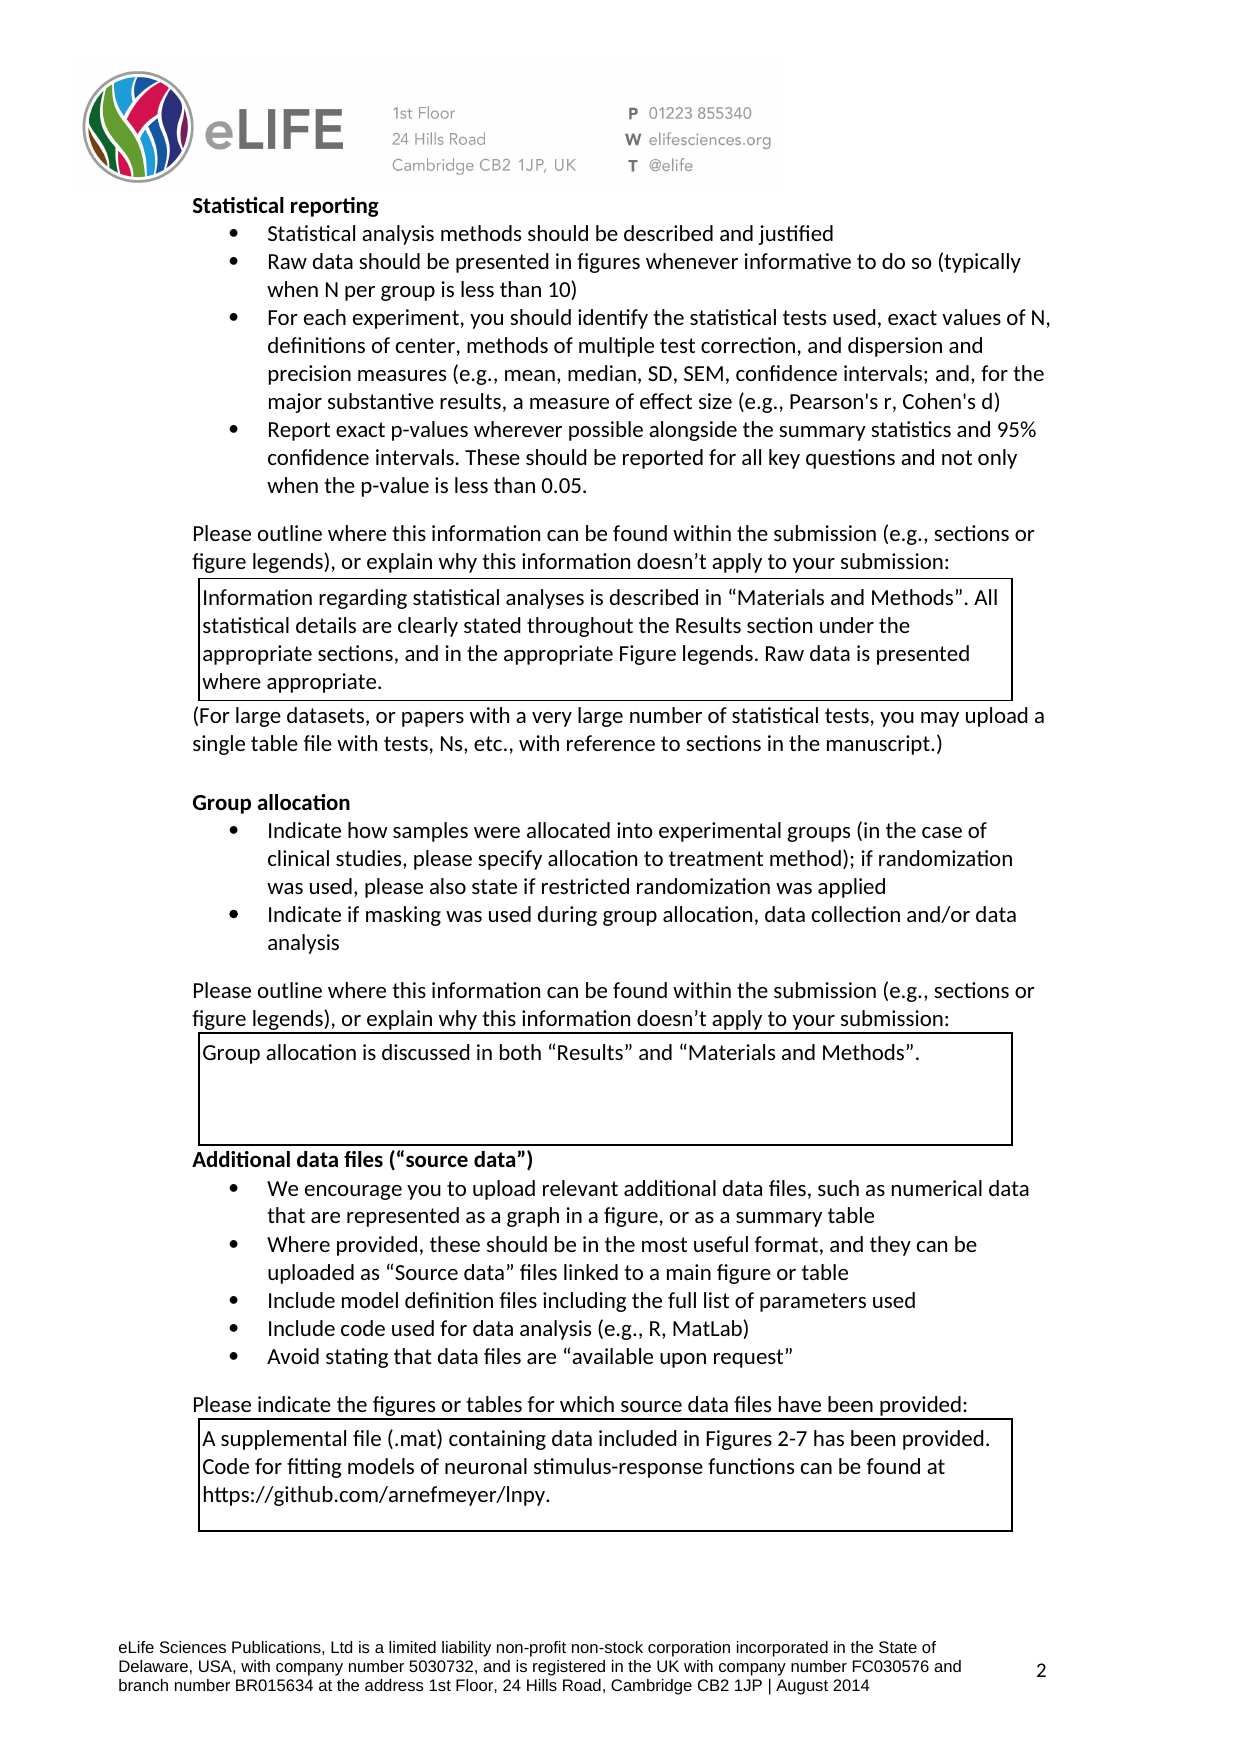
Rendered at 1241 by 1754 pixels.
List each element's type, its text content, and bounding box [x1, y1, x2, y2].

list Report exact p-values wherever possible alongside the summary statistics and 95% confidence intervals. These should be reported for all key questions and not only when the p-value is less than 0.05. [229, 415, 1053, 499]
text A supplemental file (.mat) containing data included in Figures 2-7 has been provided. Code for fitting models of neuronal stimulus-response functions can be found at https://github.com/arnefmeyer/lnpy. [200, 1422, 1011, 1510]
list Indicate if masking was used during group allocation, data collection and/or data analysis [229, 900, 1053, 956]
list Avoid stating that data files are “available upon request” [229, 1342, 1053, 1370]
text (For large datasets, or papers with a very large number of statistical tests, you may upload a single table file with tests, Ns, etc., with reference to sections in the manuscript.) [192, 603, 1053, 757]
text Group allocation is discussed in both “Results” and “Materials and Methods”. [200, 1036, 1011, 1068]
text Information regarding statistical analyses is described in “Materials and Methods”. All statistical details are clearly stated throughout the Results section under the appropriate sections, and in the appropriate Figure legends. Raw data is presented where appropriate. [200, 581, 1011, 697]
list Include model definition files including the full list of parameters used [229, 1286, 1053, 1314]
text Additional data files (“source data”) [192, 1063, 1053, 1174]
list For each experiment, you should identify the statistical tests used, exact values of N, definitions of center, methods of multiple test correction, and dispersion and precision measures (e.g., mean, median, SD, SEM, confidence intervals; and, for the major substantive results, a measure of effect size (e.g., Pearson's r, Cohen's d) [229, 303, 1053, 415]
text Statistical reporting [192, 191, 1053, 219]
picture [73, 59, 784, 191]
list Statistical analysis methods should be described and justified [229, 219, 1053, 247]
list Raw data should be presented in figures whenever informative to do so (typically when N per group is less than 10) [229, 247, 1053, 303]
list Indicate how samples were allocated into experimental groups (in the case of clinical studies, please specify allocation to treatment method); if randomization was used, please also state if restricted randomization was applied [229, 816, 1053, 900]
text Please indicate the figures or tables for which source data files have been provided: [192, 1390, 1053, 1418]
list We encourage you to upload relevant additional data files, such as numerical data that are represented as a graph in a figure, or as a summary table [229, 1174, 1053, 1230]
list Include code used for data analysis (e.g., R, MatLab) [229, 1314, 1053, 1342]
text Group allocation [192, 788, 1053, 816]
list Where provided, these should be in the most useful format, and they can be uploaded as “Source data” files linked to a main figure or table [229, 1230, 1053, 1286]
